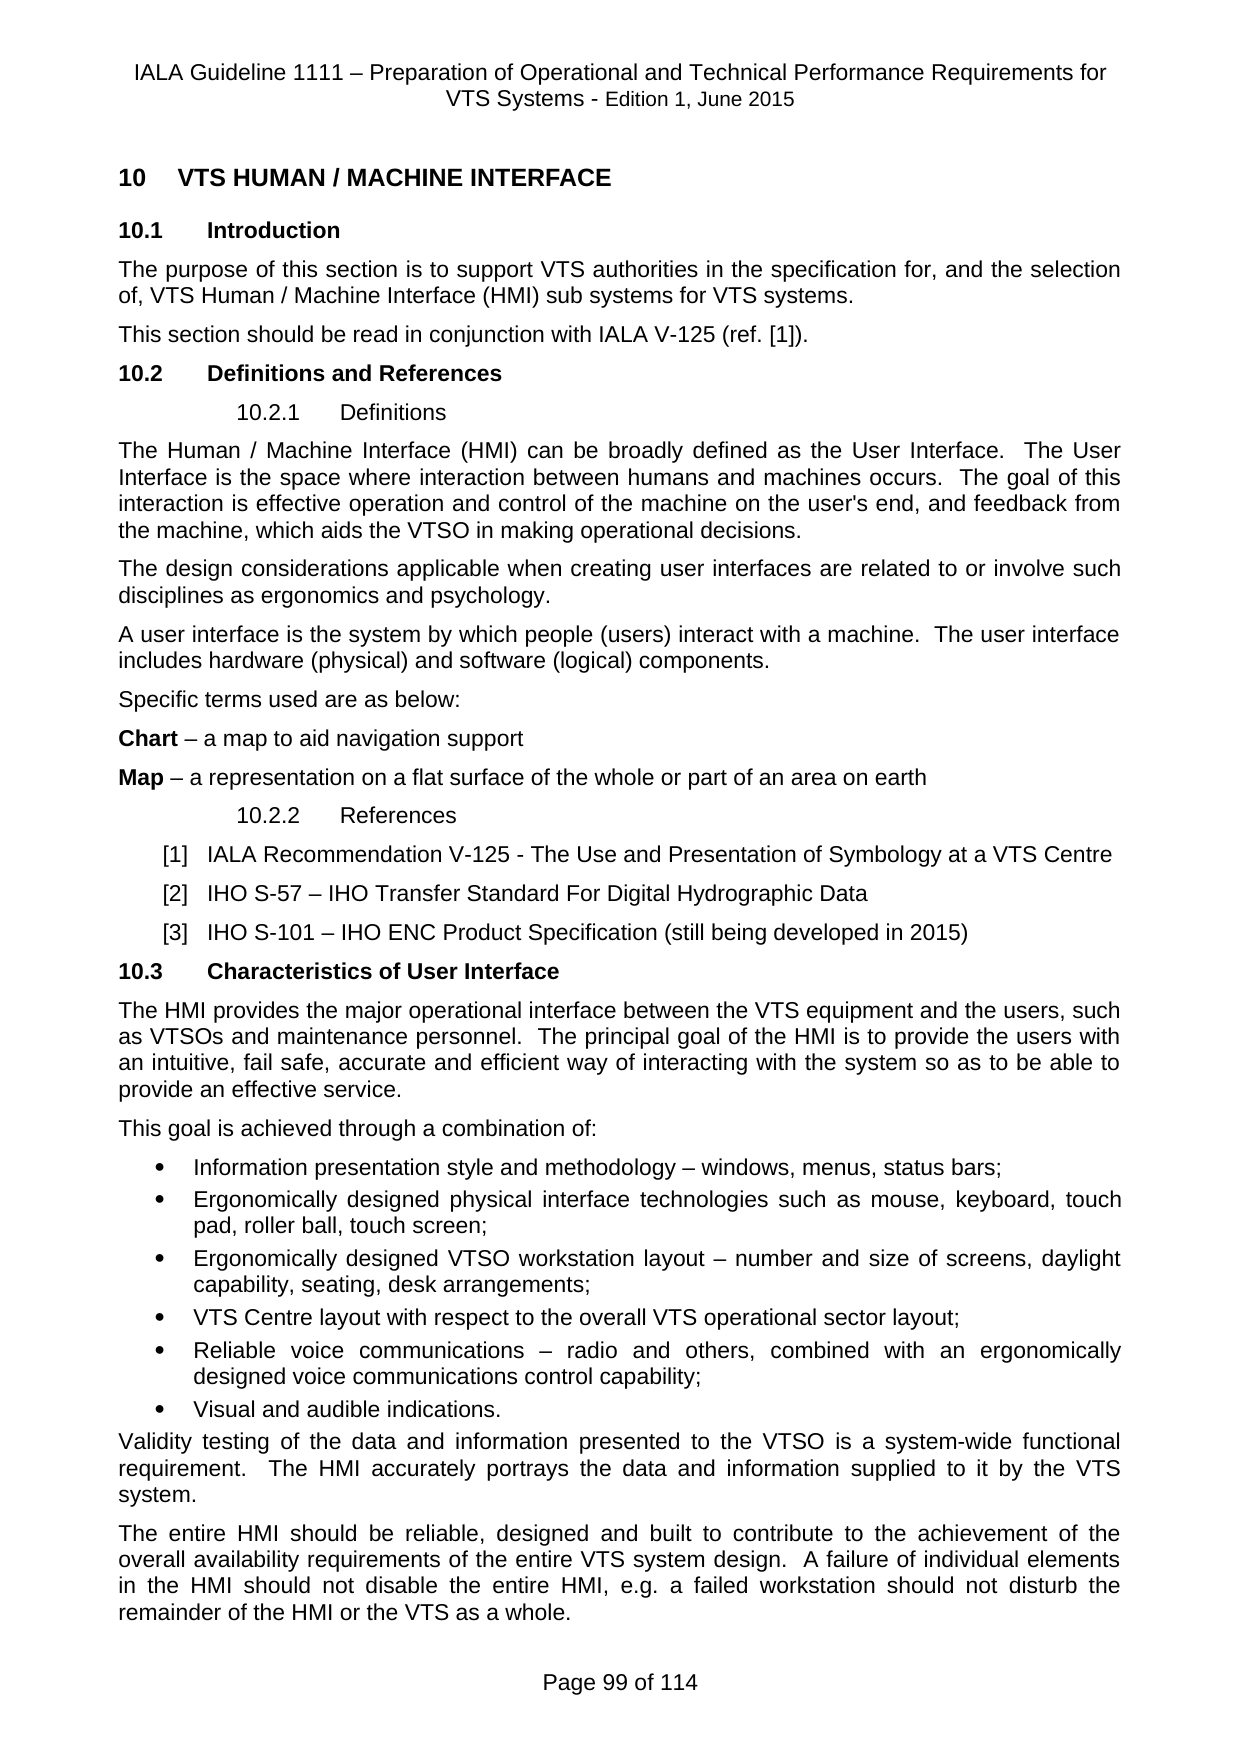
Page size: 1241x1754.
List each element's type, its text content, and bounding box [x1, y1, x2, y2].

text The design considerations applicable when creating user interfaces are related to or involve such disciplines as ergonomics and psychology. [118, 555, 1122, 608]
text Reliable voice communications – radio and others, combined with an ergonomically designed voice communications control capability; [156, 1337, 1122, 1389]
text This goal is achieved through a combination of: [118, 1114, 1122, 1141]
text Information presentation style and methodology – windows, menus, status bars; [156, 1153, 1122, 1180]
subtitle Definitions [236, 399, 1122, 425]
text The purpose of this section is to support VTS authorities in the specification for, and the selection of, VTS Human / Machine Interface (HMI) sub systems for VTS systems. [118, 256, 1122, 308]
subtitle Definitions and References [118, 360, 1122, 386]
text Ergonomically designed VTSO workstation layout – number and size of screens, daylight capability, seating, desk arrangements; [156, 1245, 1122, 1298]
text The Human / Machine Interface (HMI) can be broadly defined as the User Interface. The User Interface is the space where interaction between humans and machines occurs. The goal of this interaction is effective operation and control of the machine on the user's end, and feedback from the machine, which aids the VTSO in making operational decisions. [118, 437, 1122, 543]
text Validity testing of the data and information presented to the VTSO is a system-wide functional requirement. The HMI accurately portrays the data and information supplied to it by the VTS system. [118, 1428, 1122, 1507]
text This section should be read in conjunction with IALA V-125 (ref. [1]). [118, 321, 1122, 347]
text The entire HMI should be reliable, designed and built to contribute to the achievement of the overall availability requirements of the entire VTS system design. A failure of individual elements in the HMI should not disable the entire HMI, e.g. a failed workstation should not disturb the remainder of the HMI or the VTS as a whole. [118, 1520, 1122, 1625]
subtitle VTS Human / Machine Interface [118, 163, 1122, 192]
subtitle References [236, 802, 1122, 829]
list IALA Recommendation V-125 - The Use and Presentation of Symbology at a VTS Centre [162, 841, 1122, 868]
text Specific terms used are as below: [118, 686, 1122, 712]
text The HMI provides the major operational interface between the VTS equipment and the users, such as VTSOs and maintenance personnel. The principal goal of the HMI is to provide the users with an intuitive, fail safe, accurate and efficient way of interacting with the system so as to be able to provide an effective service. [118, 997, 1122, 1102]
text Visual and audible indications. [156, 1396, 1122, 1422]
subtitle Introduction [118, 217, 1122, 243]
subtitle Characteristics of User Interface [118, 958, 1122, 984]
text IHO S-57 – IHO Transfer Standard For Digital Hydrographic Data [162, 880, 1122, 906]
text Ergonomically designed physical interface technologies such as mouse, keyboard, touch pad, roller ball, touch screen; [156, 1186, 1122, 1239]
text Map – a representation on a flat surface of the whole or part of an area on earth [118, 763, 1122, 790]
text VTS Centre layout with respect to the overall VTS operational sector layout; [156, 1304, 1122, 1330]
text Chart – a map to aid navigation support [118, 725, 1122, 751]
text A user interface is the system by which people (users) interact with a machine. The user interface includes hardware (physical) and software (logical) components. [118, 621, 1122, 673]
text IHO S-101 – IHO ENC Product Specification (still being developed in 2015) [162, 919, 1122, 945]
